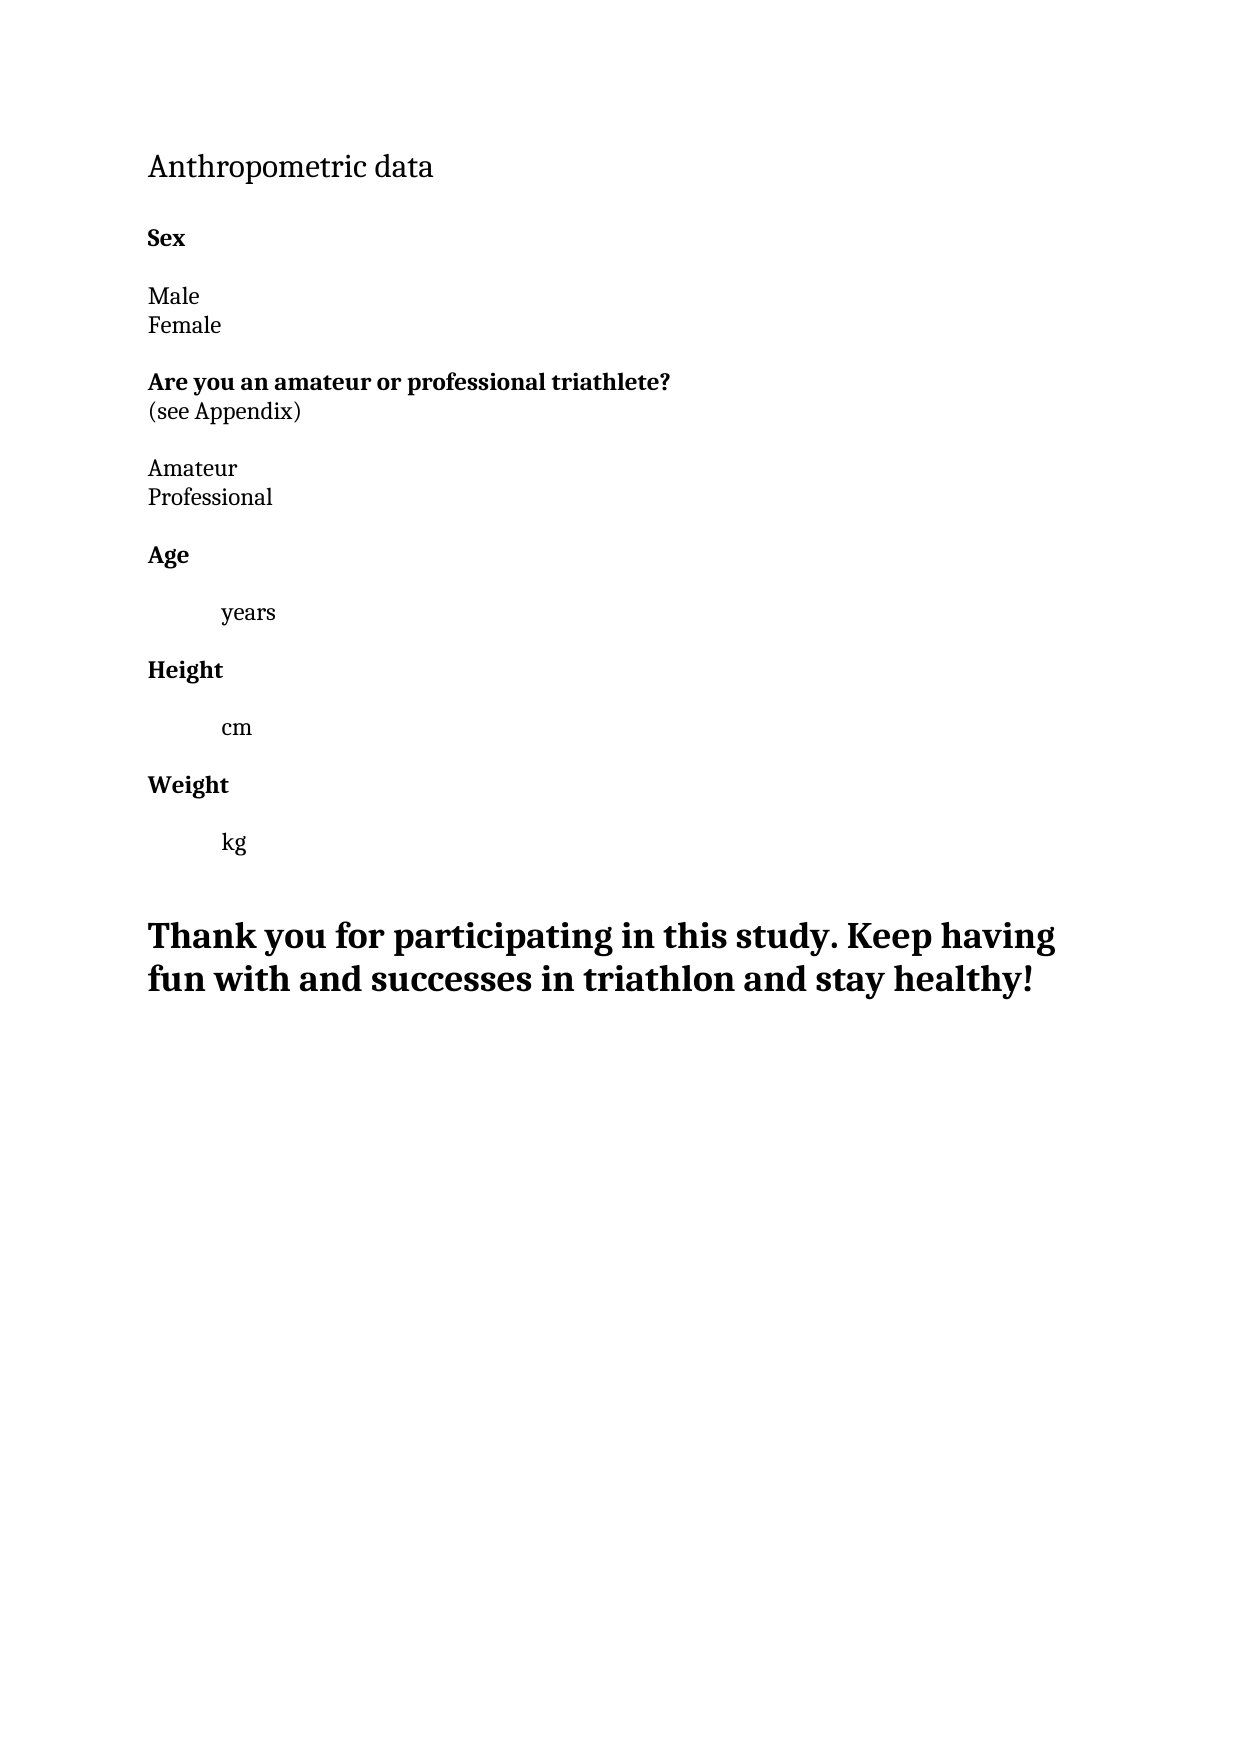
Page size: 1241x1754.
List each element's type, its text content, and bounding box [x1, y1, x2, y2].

text Male [148, 282, 1093, 311]
text cm [148, 713, 1093, 742]
text Female [148, 311, 1093, 339]
text Age [148, 541, 1093, 569]
text Anthropometric data [148, 148, 1093, 186]
text Sex [148, 224, 1093, 253]
text Thank you for participating in this study. Keep having fun with and successes in triathlon and stay healthy! [148, 914, 1093, 1001]
text years [148, 598, 1093, 627]
text Height [148, 656, 1093, 684]
text Amateur [148, 454, 1093, 483]
text Weight [148, 771, 1093, 799]
text Professional [148, 483, 1093, 512]
text kg [148, 828, 1093, 857]
text Are you an amateur or professional triathlete? [148, 368, 1093, 397]
text (see Appendix) [148, 397, 1093, 426]
